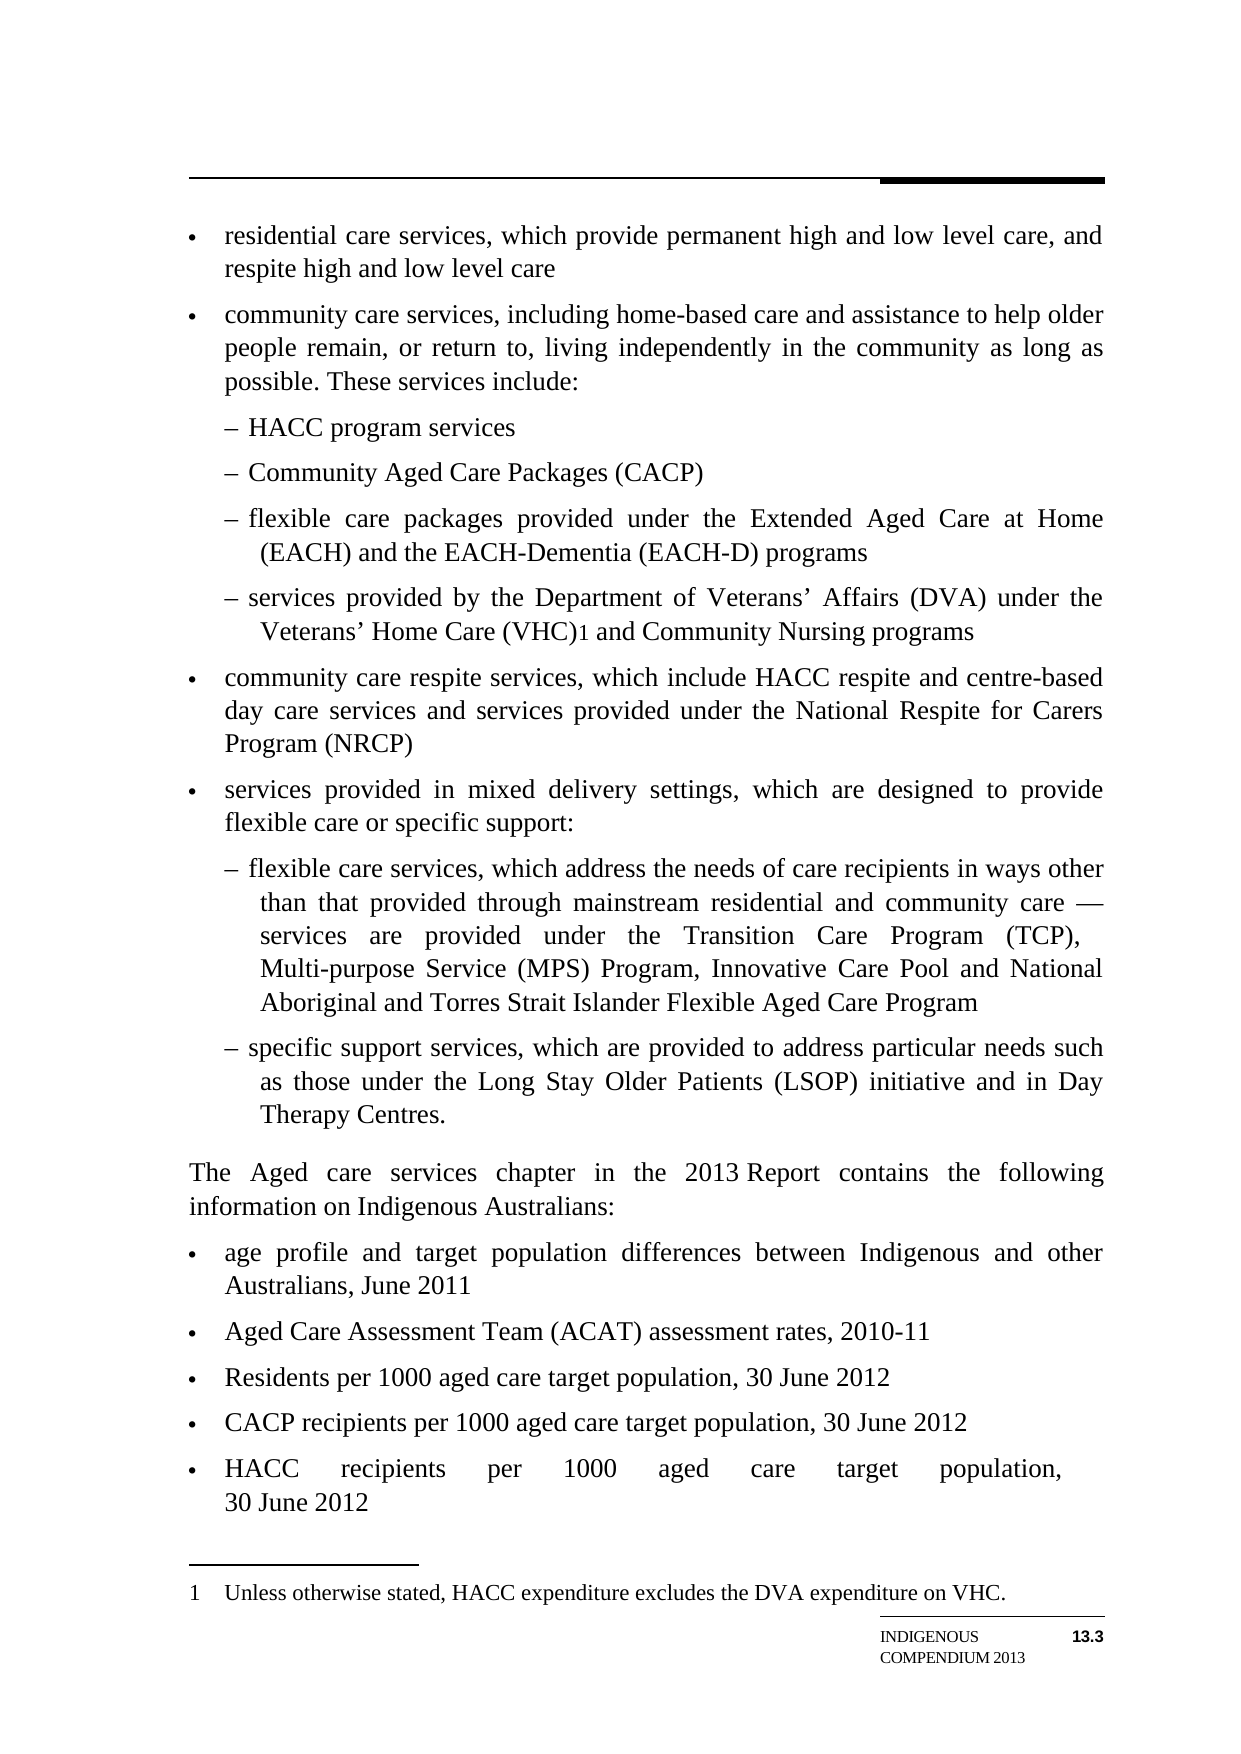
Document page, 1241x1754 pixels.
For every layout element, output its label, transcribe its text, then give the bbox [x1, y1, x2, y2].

list Aged Care Assessment Team (ACAT) assessment rates, 2010-11 [189, 1313, 1104, 1346]
list residential care services, which provide permanent high and low level care, and respite high and low level care [189, 217, 1104, 283]
list flexible care packages provided under the Extended Aged Care at Home (EACH) and the EACH-Dementia (EACH-D) programs [224, 500, 1104, 567]
list community care respite services, which include HACC respite and centre-based day care services and services provided under the National Respite for Carers Program (NRCP) [189, 658, 1104, 758]
list Community Aged Care Packages (CACP) [224, 454, 1104, 488]
list HACC program services [224, 408, 1104, 442]
list CACP recipients per 1000 aged care target population, 30 June 2012 [189, 1404, 1104, 1438]
list services provided in mixed delivery settings, which are designed to provide flexible care or specific support: [189, 771, 1104, 838]
list Residents per 1000 aged care target population, 30 June 2012 [189, 1358, 1104, 1392]
list services provided by the Department of Veterans’ Affairs (DVA) under the Veterans’ Home Care (VHC) and Community Nursing programs [224, 579, 1104, 646]
list age profile and target population differences between Indigenous and other Australians, June 2011 [189, 1233, 1104, 1300]
list community care services, including home-based care and assistance to help older people remain, or return to, living independently in the community as long as possible. These services include: [189, 296, 1104, 396]
text The Aged care services chapter in the 2013 Report contains the following information on Indigenous Australians: [189, 1154, 1104, 1221]
list specific support services, which are provided to address particular needs such as those under the Long Stay Older Patients (LSOP) initiative and in Day Therapy Centres. [224, 1029, 1104, 1129]
list HACC recipients per 1000 aged care target population, 30 June 2012 [189, 1450, 1104, 1517]
list flexible care services, which address the needs of care recipients in ways other than that provided through mainstream residential and community care — services are provided under the Transition Care Program (TCP), Multi-purpose Service (MPS) Program, Innovative Care Pool and National Aboriginal and Torres Strait Islander Flexible Aged Care Program [224, 850, 1104, 1017]
